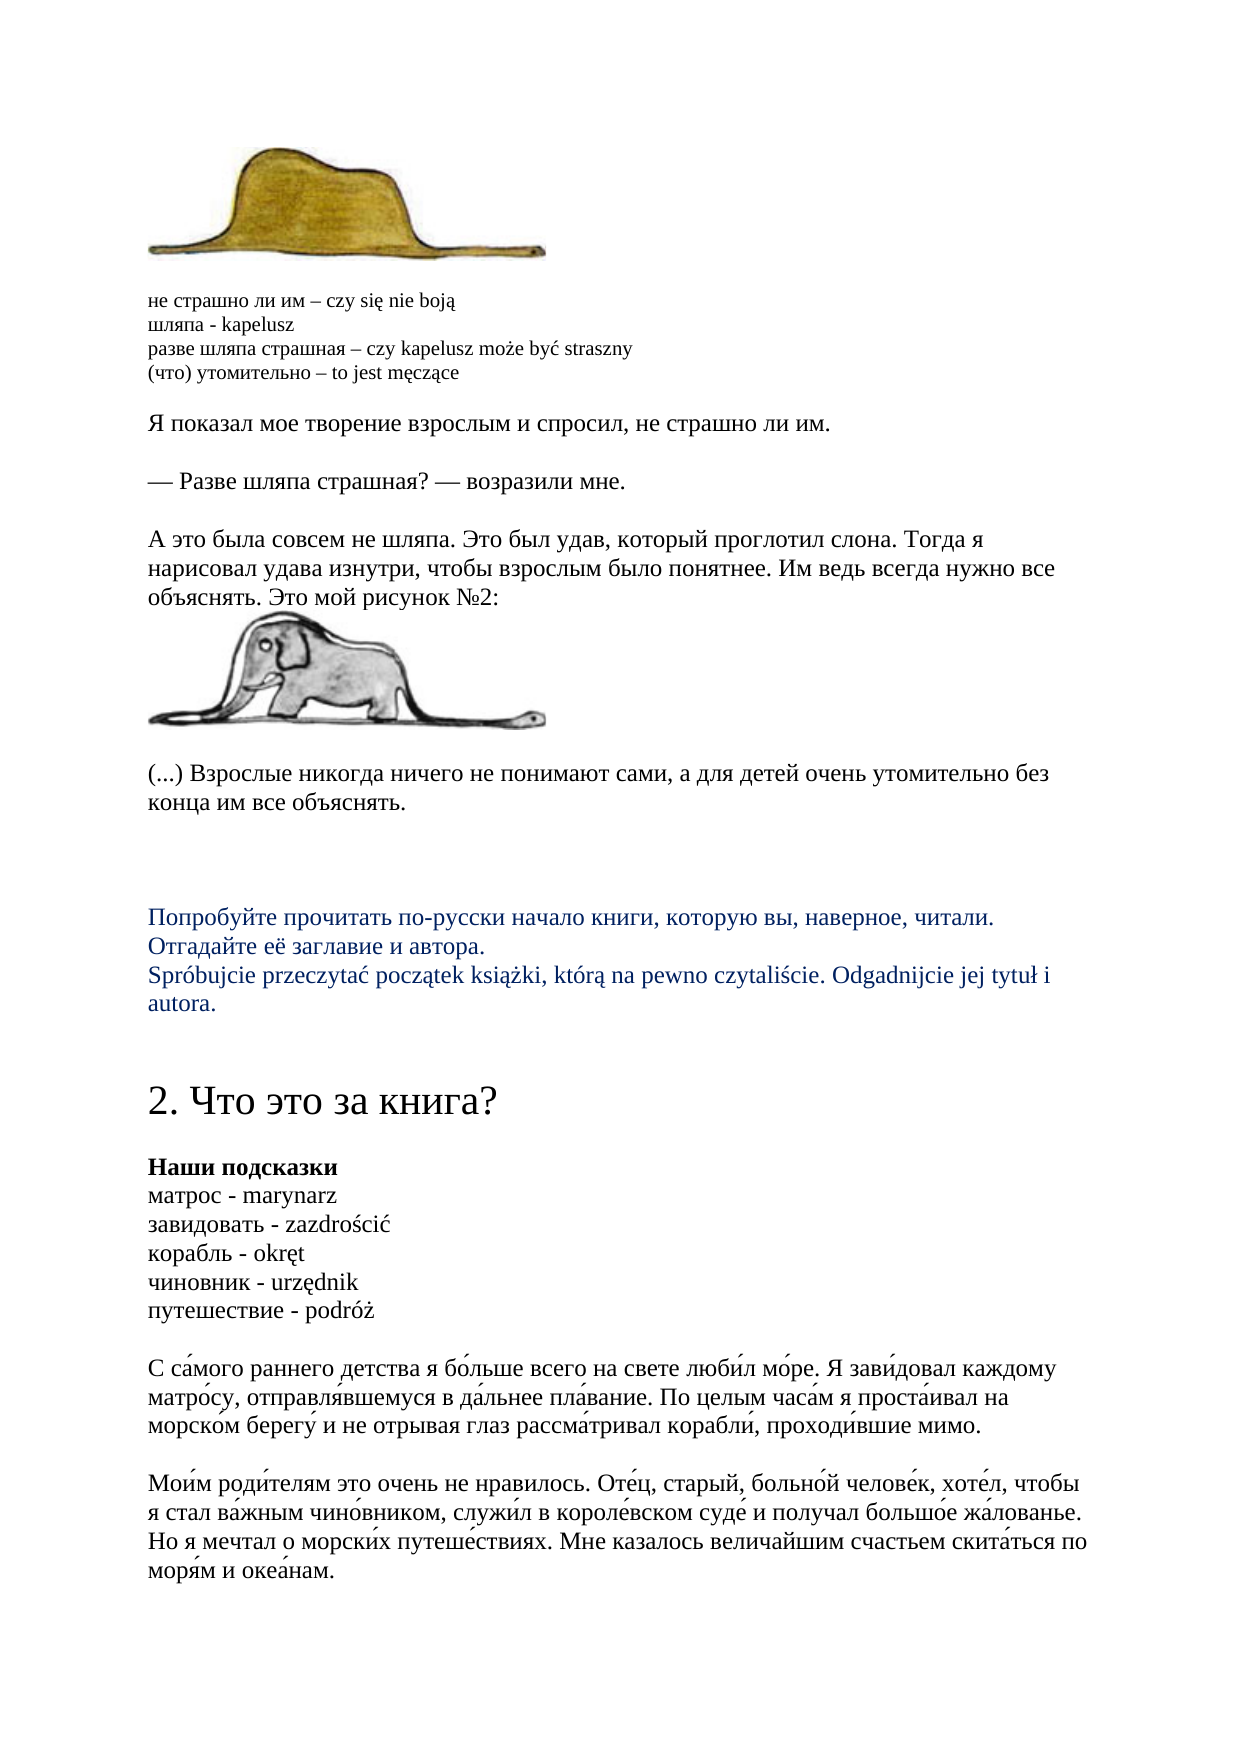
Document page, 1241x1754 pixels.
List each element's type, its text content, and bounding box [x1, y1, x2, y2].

text — Разве шляпа страшная? — возразили мне. [148, 466, 1093, 495]
picture [147, 147, 547, 261]
text не страшно ли им – czy się nie boją шляпа - kapelusz разве шляпа страшная – czy kapelusz może być straszny (что) утомительно – to jest męczące Я показал мое творение взрослым и спросил, не страшно ли им. [148, 148, 1093, 437]
text 2. Что это за книга? Наши подсказки матрос - marynarz завидовать - zazdrościć корабль - okręt чиновник - urzędnik путешествие - podróż С са́мого раннего детства я бо́льше всего на свете люби́л мо́ре. Я зави́довал каждому матро́су, отправля́вшемуся в да́льнее пла́вание. По целым часа́м я проста́ивал на морско́м берегу́ и не отрывая глаз рассма́тривал корабли́, проходи́вшие мимо. [148, 1075, 1093, 1439]
text Мои́м роди́телям это очень не нравилось. Оте́ц, старый, больно́й челове́к, хоте́л, чтобы я стал ва́жным чино́вником, служи́л в короле́вском суде́ и получал большо́е жа́лованье. Но я мечтал о морски́х путеше́ствиях. Мне казалось величайшим счастьем скита́ться по моря́м и океа́нам. [148, 1468, 1093, 1583]
picture [147, 610, 547, 730]
text (...) Взрослые никогда ничего не понимают сами, а для детей очень утомительно без конца им все объяснять. Попробуйте прочитать по-русски начало книги, которую вы, наверное, читали. Отгадайте её заглавие и автора. Spróbujcie przeczytać początek książki, którą na pewno czytaliście. Odgadnijcie jej tytuł i autora. [148, 758, 1093, 1046]
text А это была совсем не шляпа. Это был удав, который проглотил слона. Тогда я нарисовал удава изнутри, чтобы взрослым было понятнее. Им ведь всегда нужно все объяснять. Это мой рисунок №2: [148, 524, 1093, 729]
